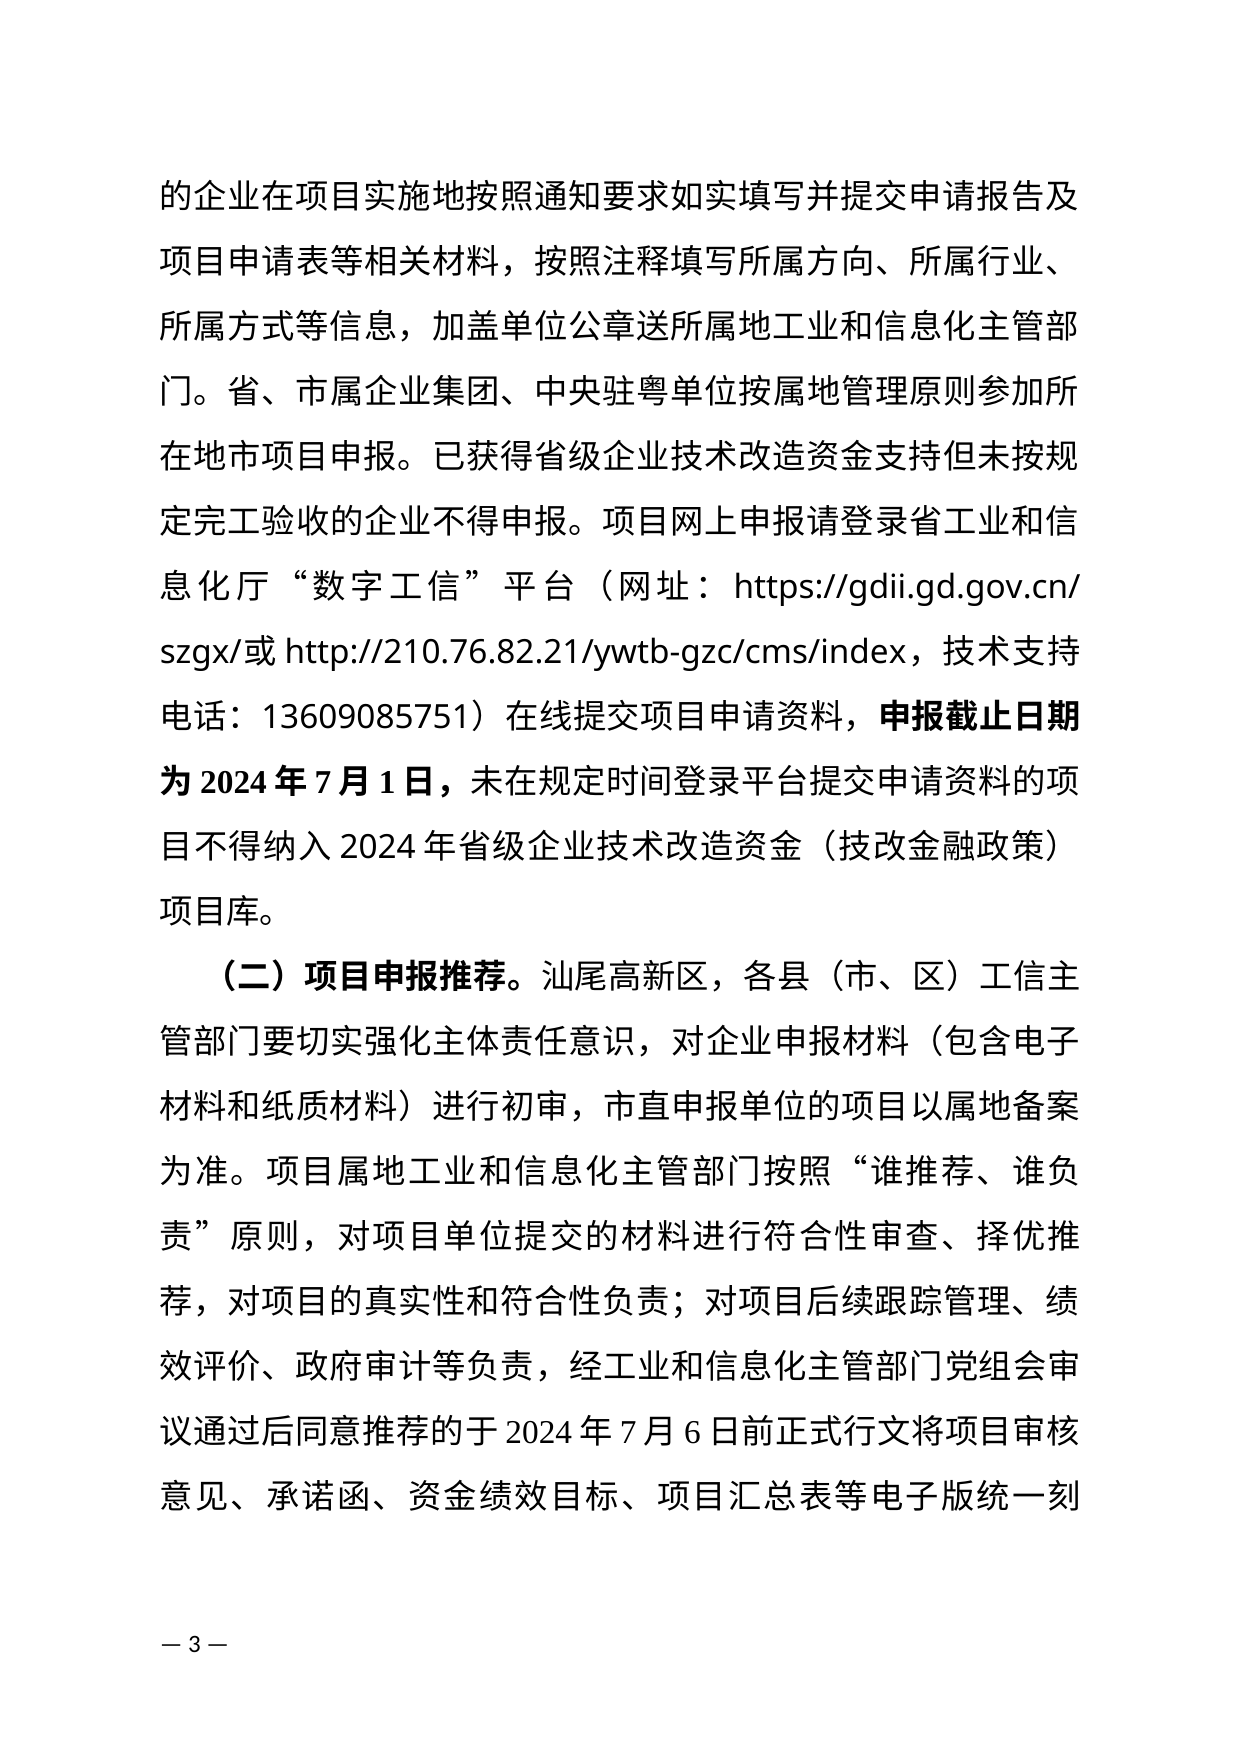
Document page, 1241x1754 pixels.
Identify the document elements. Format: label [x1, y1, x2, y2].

text [159, 162, 1081, 942]
text [159, 942, 1081, 1527]
